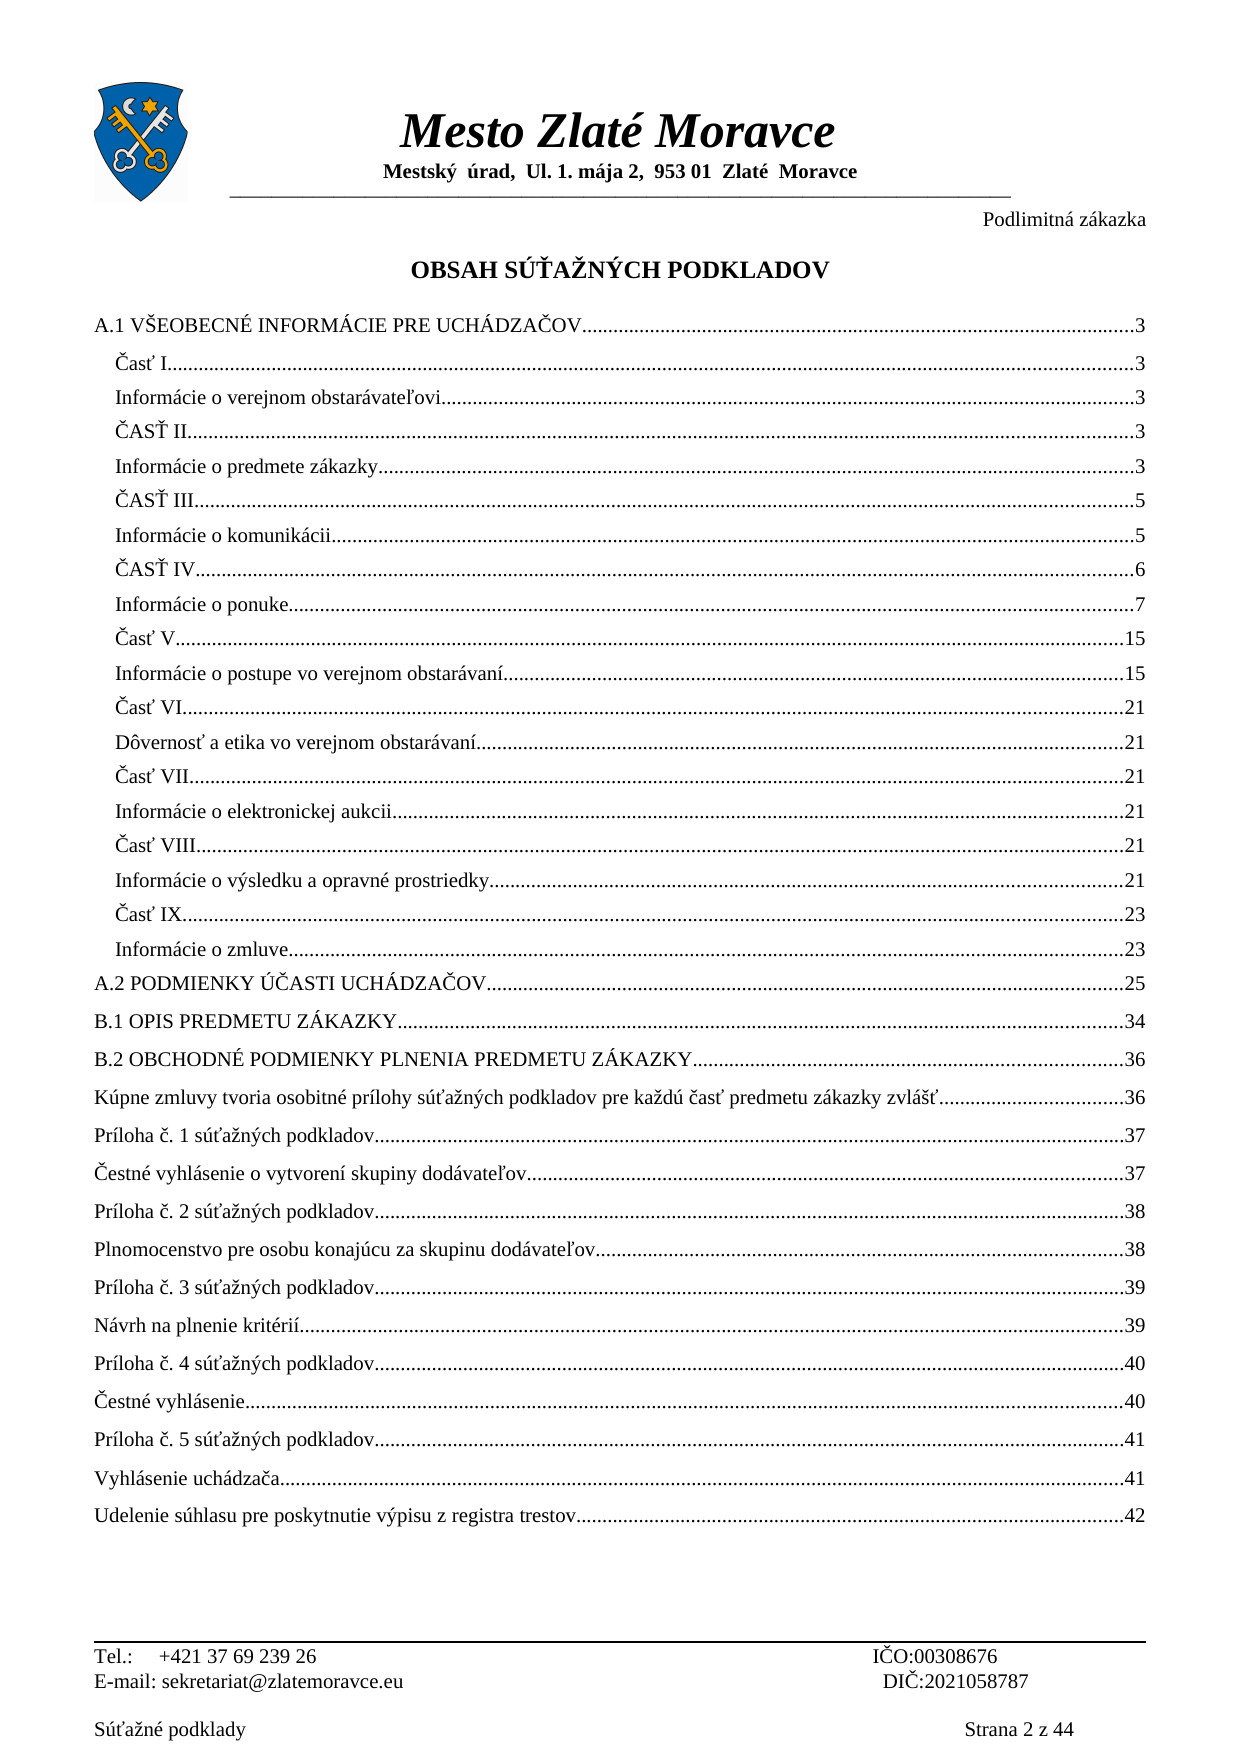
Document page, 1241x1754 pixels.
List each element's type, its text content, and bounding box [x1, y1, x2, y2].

text Príloha č. 1 súťažných podkladov 37 [94, 1123, 1146, 1147]
text Časť VII. 21 [115, 764, 1146, 788]
text Príloha č. 3 súťažných podkladov 39 [94, 1275, 1146, 1299]
text Časť I. 3 [115, 351, 1146, 374]
text Časť VIII. 21 [115, 833, 1146, 857]
text B.2 OBCHODNÉ PODMIENKY PLNENIA PREDMETU ZÁKAZKY 36 [94, 1047, 1146, 1071]
text Čestné vyhlásenie o vytvorení skupiny dodávateľov 37 [94, 1161, 1146, 1185]
text Časť VI. 21 [115, 695, 1146, 719]
text Informácie o postupe vo verejnom obstarávaní 15 [115, 661, 1146, 685]
text ČASŤ II. 3 [115, 419, 1146, 443]
text Informácie o komunikácii 5 [115, 523, 1146, 547]
text Plnomocenstvo pre osobu konajúcu za skupinu dodávateľov 38 [94, 1237, 1146, 1261]
text Príloha č. 4 súťažných podkladov 40 [94, 1351, 1146, 1375]
text Udelenie súhlasu pre poskytnutie výpisu z registra trestov 42 [94, 1503, 1146, 1527]
text Čestné vyhlásenie 40 [94, 1389, 1146, 1413]
text Časť V. 15 [115, 626, 1146, 650]
text Informácie o ponuke 7 [115, 592, 1146, 616]
text Informácie o predmete zákazky 3 [115, 454, 1146, 478]
text Informácie o výsledku a opravné prostriedky 21 [115, 868, 1146, 892]
text Príloha č. 2 súťažných podkladov 38 [94, 1199, 1146, 1223]
text Dôvernosť a etika vo verejnom obstarávaní 21 [115, 730, 1146, 754]
text Návrh na plnenie kritérií 39 [94, 1313, 1146, 1337]
text Časť IX. 23 [115, 902, 1146, 926]
text A.1 VŠEOBECNÉ INFORMÁCIE PRE UCHÁDZAČOV 3 [94, 312, 1146, 337]
text Kúpne zmluvy tvoria osobitné prílohy súťažných podkladov pre každú časť predmetu zákazky zvlášť 36 [94, 1085, 1146, 1109]
text Informácie o zmluve 23 [115, 937, 1146, 961]
text B.1 OPIS PREDMETU ZÁKAZKY 34 [94, 1009, 1146, 1033]
text OBSAH SÚŤAŽNÝCH PODKLADOV [94, 255, 1146, 284]
text A.2 PODMIENKY ÚČASTI UCHÁDZAČOV 25 [94, 971, 1146, 995]
text ČASŤ IV. 6 [115, 557, 1146, 581]
text ČASŤ III. 5 [115, 488, 1146, 512]
text Informácie o elektronickej aukcii 21 [115, 799, 1146, 823]
text Informácie o verejnom obstarávateľovi 3 [115, 385, 1146, 409]
text Vyhlásenie uchádzača 41 [94, 1465, 1146, 1489]
picture [93, 82, 188, 202]
text Príloha č. 5 súťažných podkladov 41 [94, 1427, 1146, 1451]
